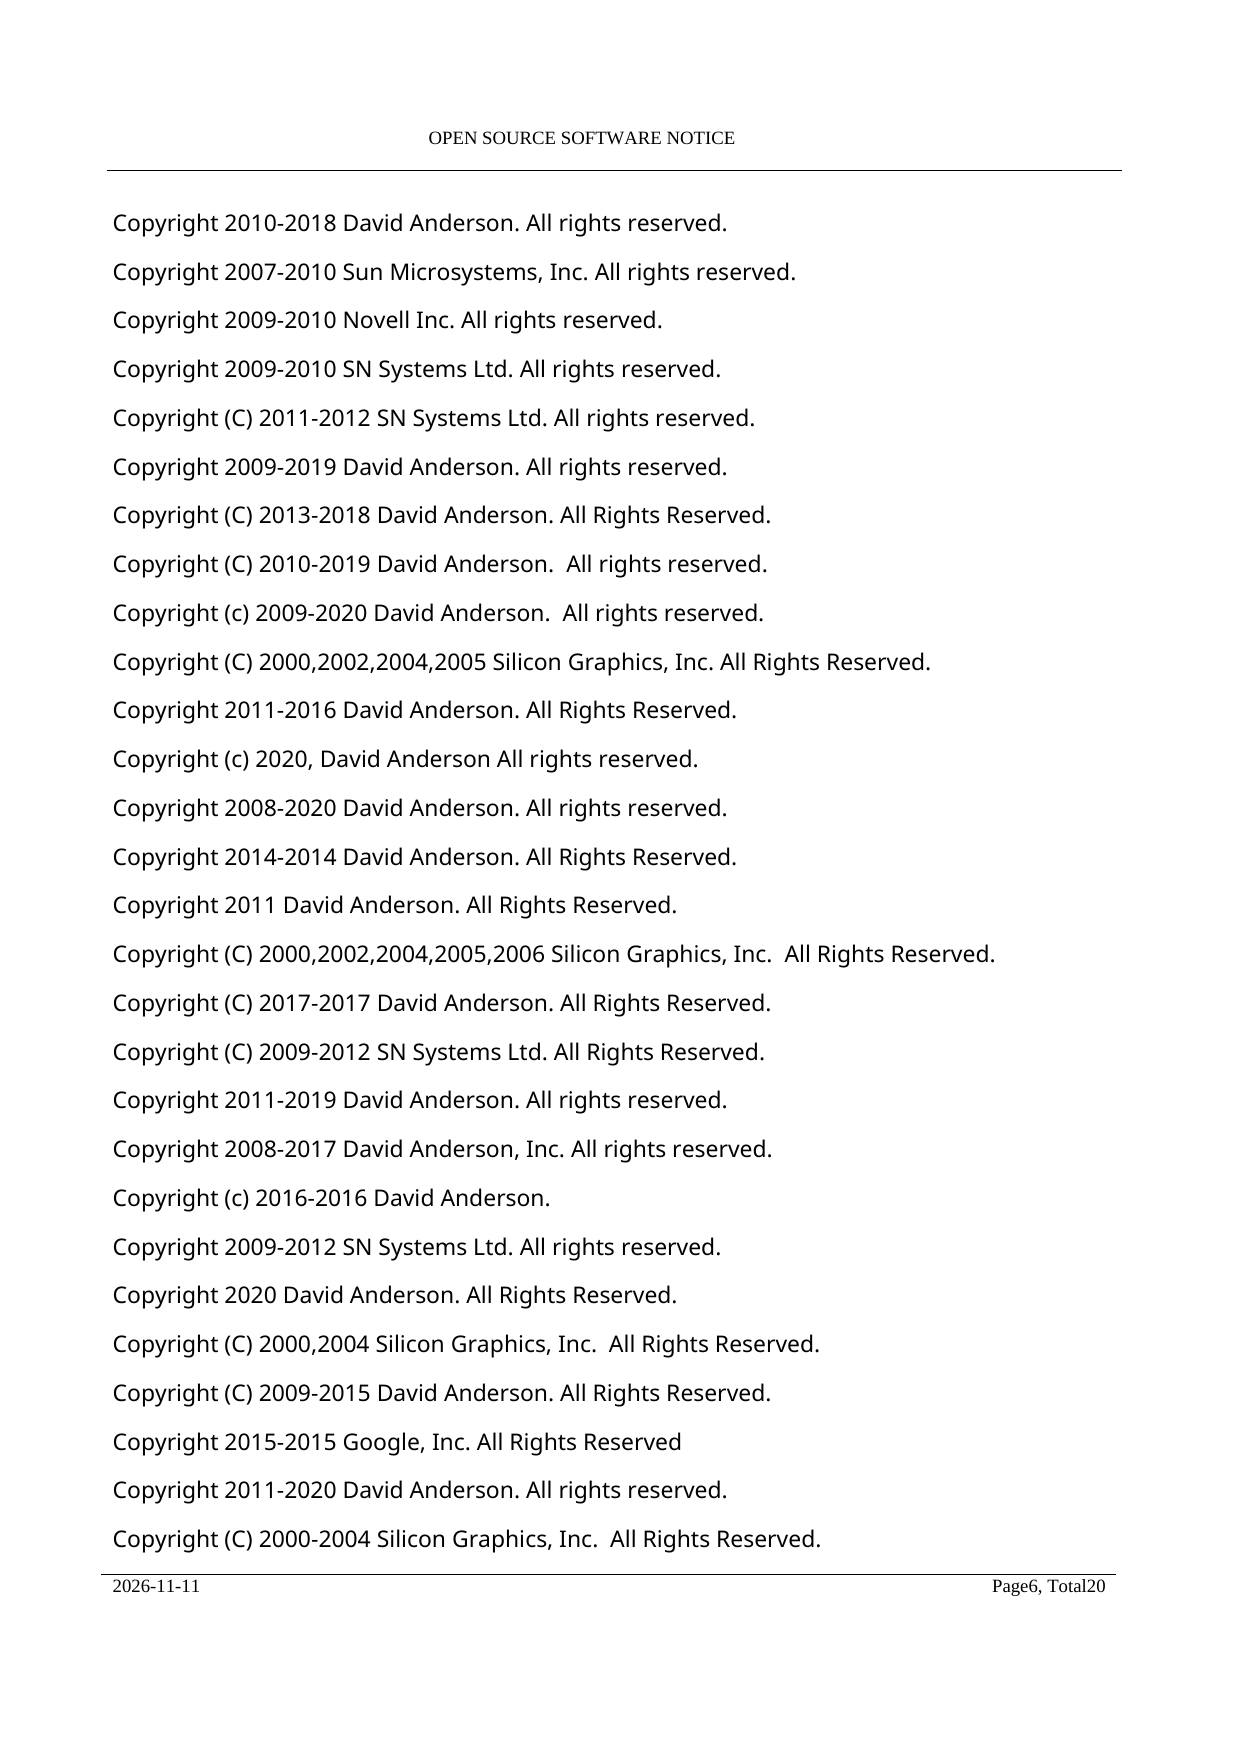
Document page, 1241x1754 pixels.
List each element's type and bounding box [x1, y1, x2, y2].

text [112, 206, 1128, 1555]
